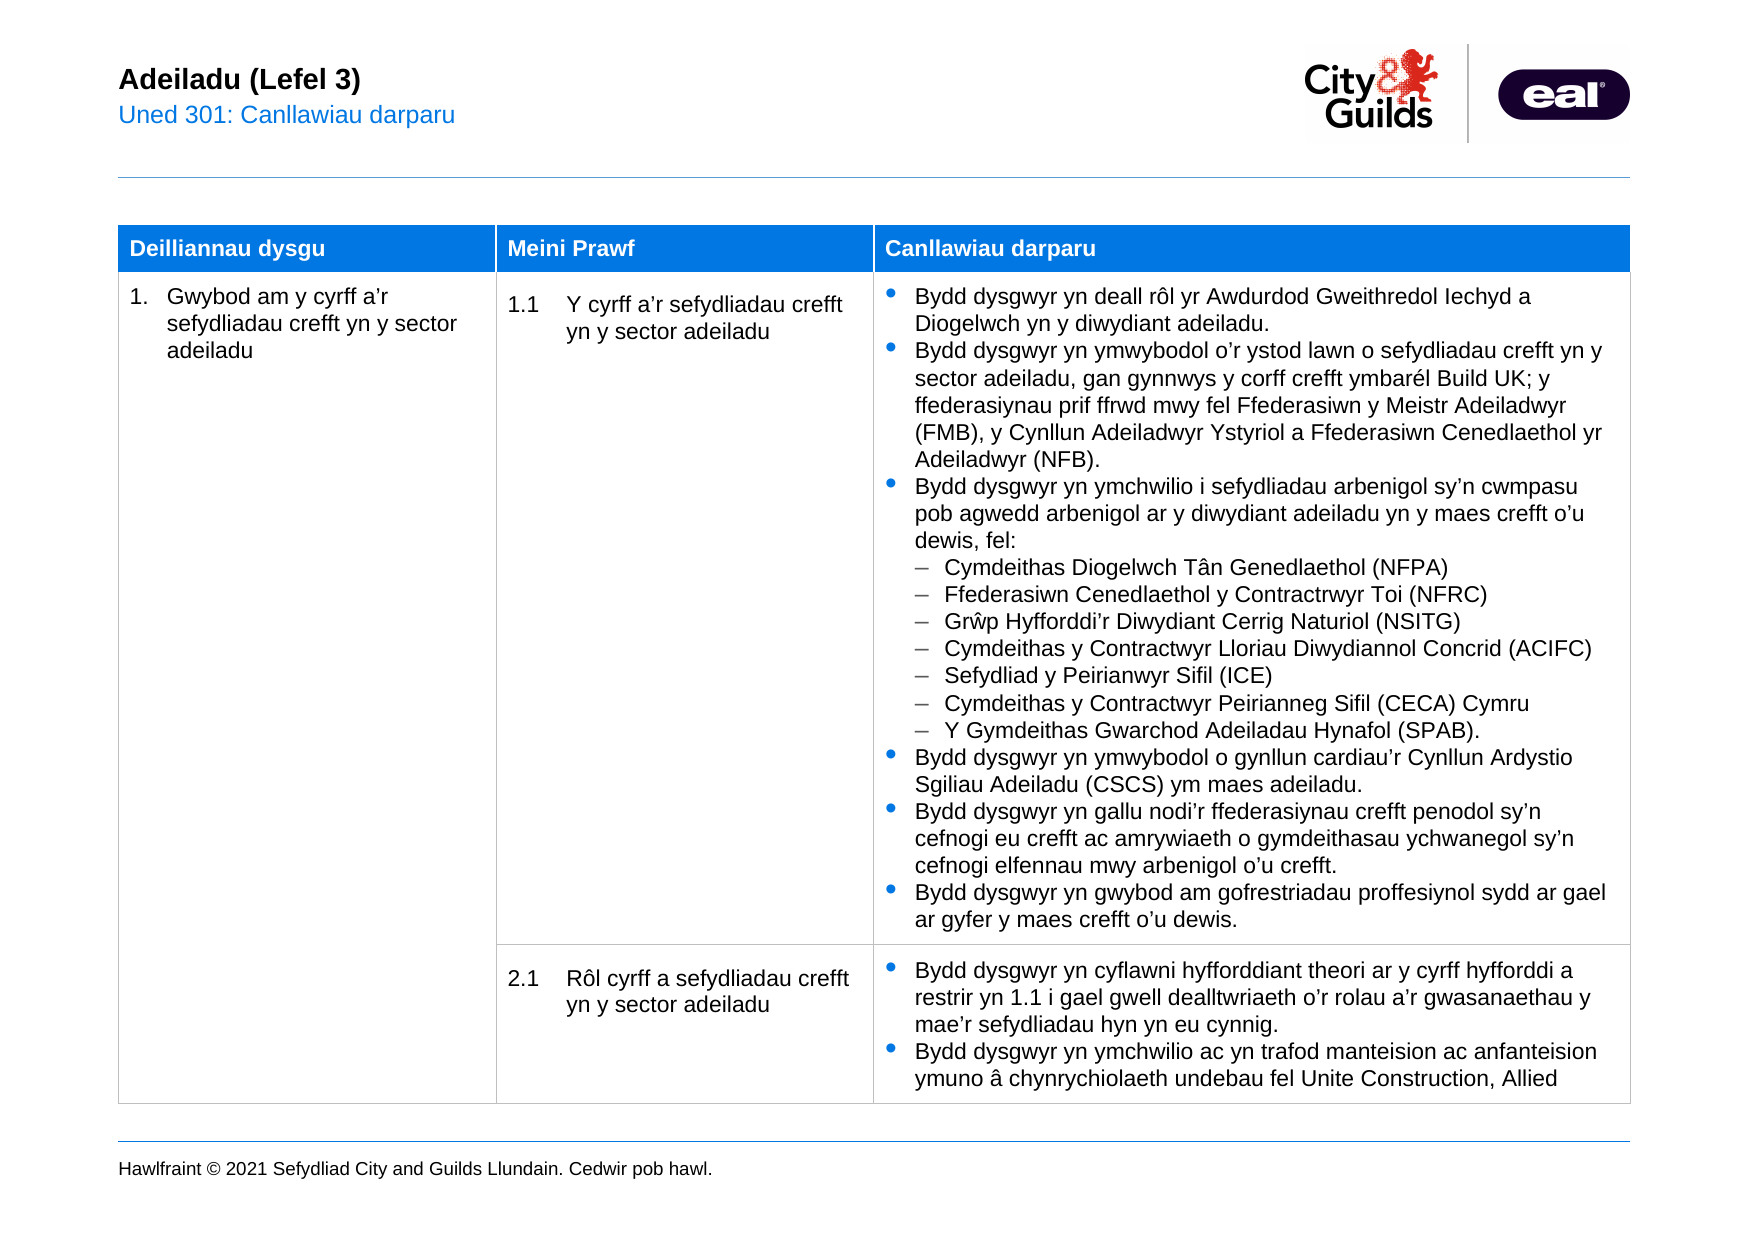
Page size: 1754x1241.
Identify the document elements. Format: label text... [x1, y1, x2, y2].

table_header Deilliannau dysgu [118, 225, 495, 272]
table_header Meini Prawf [497, 225, 873, 272]
table_cell Gwybod am y cyrff a’r sefydliadau crefft yn y sector adeiladu [119, 272, 496, 1103]
table_cell Y cyrff a’r sefydliadau crefft yn y sector adeiladu [497, 272, 873, 944]
table_header Canllawiau darparu [875, 225, 1630, 272]
picture [1305, 44, 1630, 143]
table_cell Rôl cyrff a sefydliadau crefft yn y sector adeiladu [497, 945, 873, 1103]
table_cell Bydd dysgwyr yn deall rôl yr Awdurdod Gweithredol Iechyd a Diogelwch yn y diwydiant adeiladu. Bydd dysgwyr yn ymwybodol o’r ystod lawn o sefydliadau crefft yn y sector adeiladu, gan gynnwys y corff crefft ymbarél Build UK; y ffederasiynau prif ffrwd mwy fel Ffederasiwn y Meistr Adeiladwyr (FMB), y Cynllun Adeiladwyr Ystyriol a Ffederasiwn Cenedlaethol yr Adeiladwyr (NFB). Bydd dysgwyr yn ymchwilio i sefydliadau arbenigol sy’n cwmpasu pob agwedd arbenigol ar y diwydiant adeiladu yn y maes crefft o’u dewis, fel: Cymdeithas Diogelwch Tân Genedlaethol (NFPA) Ffederasiwn Cenedlaethol y Contractrwyr Toi (NFRC) Grŵp Hyfforddi’r Diwydiant Cerrig Naturiol (NSITG) Cymdeithas y Contractwyr Lloriau Diwydiannol Concrid (ACIFC) Sefydliad y Peirianwyr Sifil (ICE) Cymdeithas y Contractwyr Peirianneg Sifil (CECA) Cymru Y Gymdeithas Gwarchod Adeiladau Hynafol (SPAB). Bydd dysgwyr yn ymwybodol o gynllun cardiau’r Cynllun Ardystio Sgiliau Adeiladu (CSCS) ym maes adeiladu. Bydd dysgwyr yn gallu nodi’r ffederasiynau crefft penodol sy’n cefnogi eu crefft ac amrywiaeth o gymdeithasau ychwanegol sy’n cefnogi elfennau mwy arbenigol o’u crefft. Bydd dysgwyr yn gwybod am gofrestriadau proffesiynol sydd ar gael ar gyfer y maes crefft o’u dewis. [874, 272, 1630, 944]
